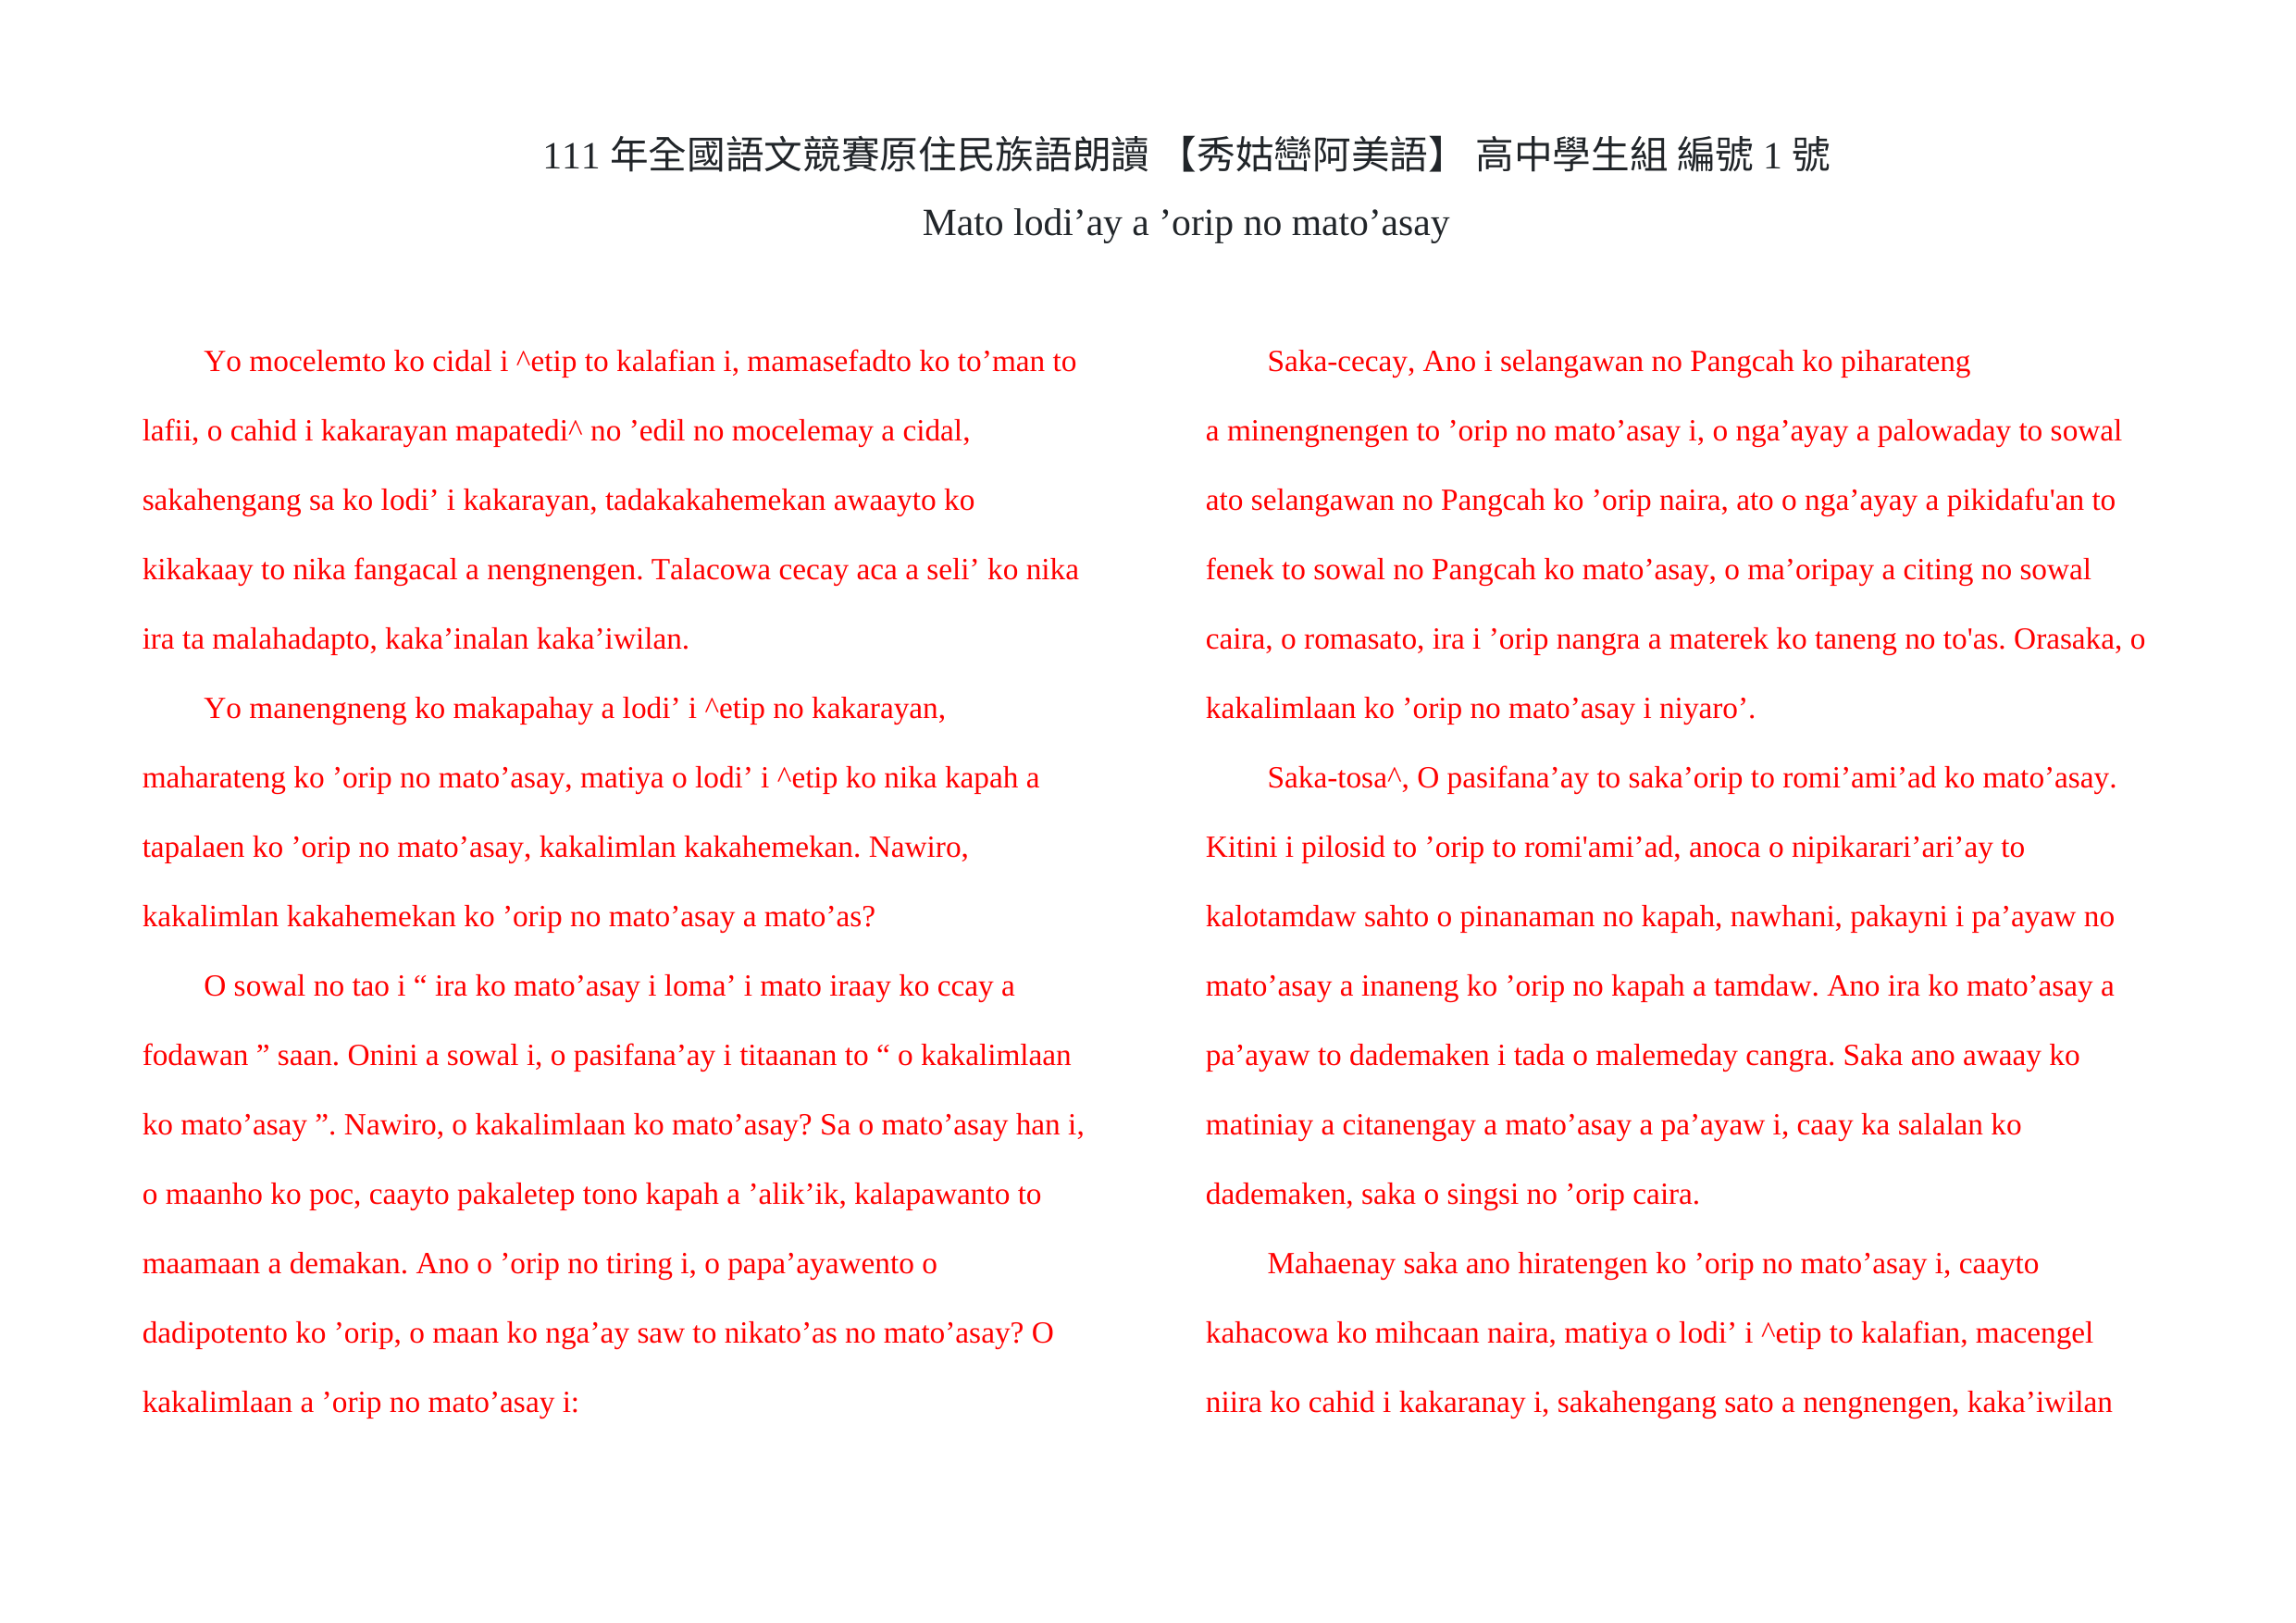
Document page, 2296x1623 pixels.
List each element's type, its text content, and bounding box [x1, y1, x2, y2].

text Yo manengneng ko makapahay a lodi’ i ^etip no kakarayan, maharateng ko ’orip no mato’asay, matiya o lodi’ i ^etip ko nika kapah a tapalaen ko ’orip no mato’asay, kakalimlan kakahemekan. Nawiro, kakalimlan kakahemekan ko ’orip no mato’asay a mato’as? [142, 673, 1090, 950]
text O sowal no tao i “ ira ko mato’asay i loma’ i mato iraay ko ccay a fodawan ” saan. Onini a sowal i, o pasifana’ay i titaanan to “ o kakalimlaan ko mato’asay ”. Nawiro, o kakalimlaan ko mato’asay? Sa o mato’asay han i, o maanho ko poc, caayto pakaletep tono kapah a ’alik’ik, kalapawanto to maamaan a demakan. Ano o ’orip no tiring i, o papa’ayawento o dadipotento ko ’orip, o maan ko nga’ay saw to nikato’as no mato’asay? O kakalimlaan a ’orip no mato’asay i: [142, 950, 1090, 1436]
text Saka-tosa^, O pasifana’ay to saka’orip to romi’ami’ad ko mato’asay. Kitini i pilosid to ’orip to romi'ami’ad, anoca o nipikarari’ari’ay to kalotamdaw sahto o pinanaman no kapah, nawhani, pakayni i pa’ayaw no mato’asay a inaneng ko ’orip no kapah a tamdaw. Ano ira ko mato’asay a pa’ayaw to dademaken i tada o malemeday cangra. Saka ano awaay ko matiniay a citanengay a mato’asay a pa’ayaw i, caay ka salalan ko dademaken, saka o singsi no ’orip caira. [1206, 742, 2153, 1228]
text 111 年全國語文競賽原住民族語朗讀 【秀姑巒阿美語】 高中學生組 編號 1 號 [142, 118, 2153, 187]
text Yo mocelemto ko cidal i ^etip to kalafian i, mamasefadto ko to’man to lafii, o cahid i kakarayan mapatedi^ no ’edil no mocelemay a cidal, sakahengang sa ko lodi’ i kakarayan, tadakakahemekan awaayto ko kikakaay to nika fangacal a nengnengen. Talacowa cecay aca a seli’ ko nika ira ta malahadapto, kaka’inalan kaka’iwilan. [142, 326, 1090, 673]
text Saka-cecay, Ano i selangawan no Pangcah ko piharateng a minengnengen to ’orip no mato’asay i, o nga’ayay a palowaday to sowal ato selangawan no Pangcah ko ’orip naira, ato o nga’ayay a pikidafu'an to fenek to sowal no Pangcah ko mato’asay, o ma’oripay a citing no sowal caira, o romasato, ira i ’orip nangra a materek ko taneng no to'as. Orasaka, o kakalimlaan ko ’orip no mato’asay i niyaro’. [1206, 326, 2153, 742]
text Mato lodi’ay a ’orip no mato’asay [142, 187, 2153, 256]
